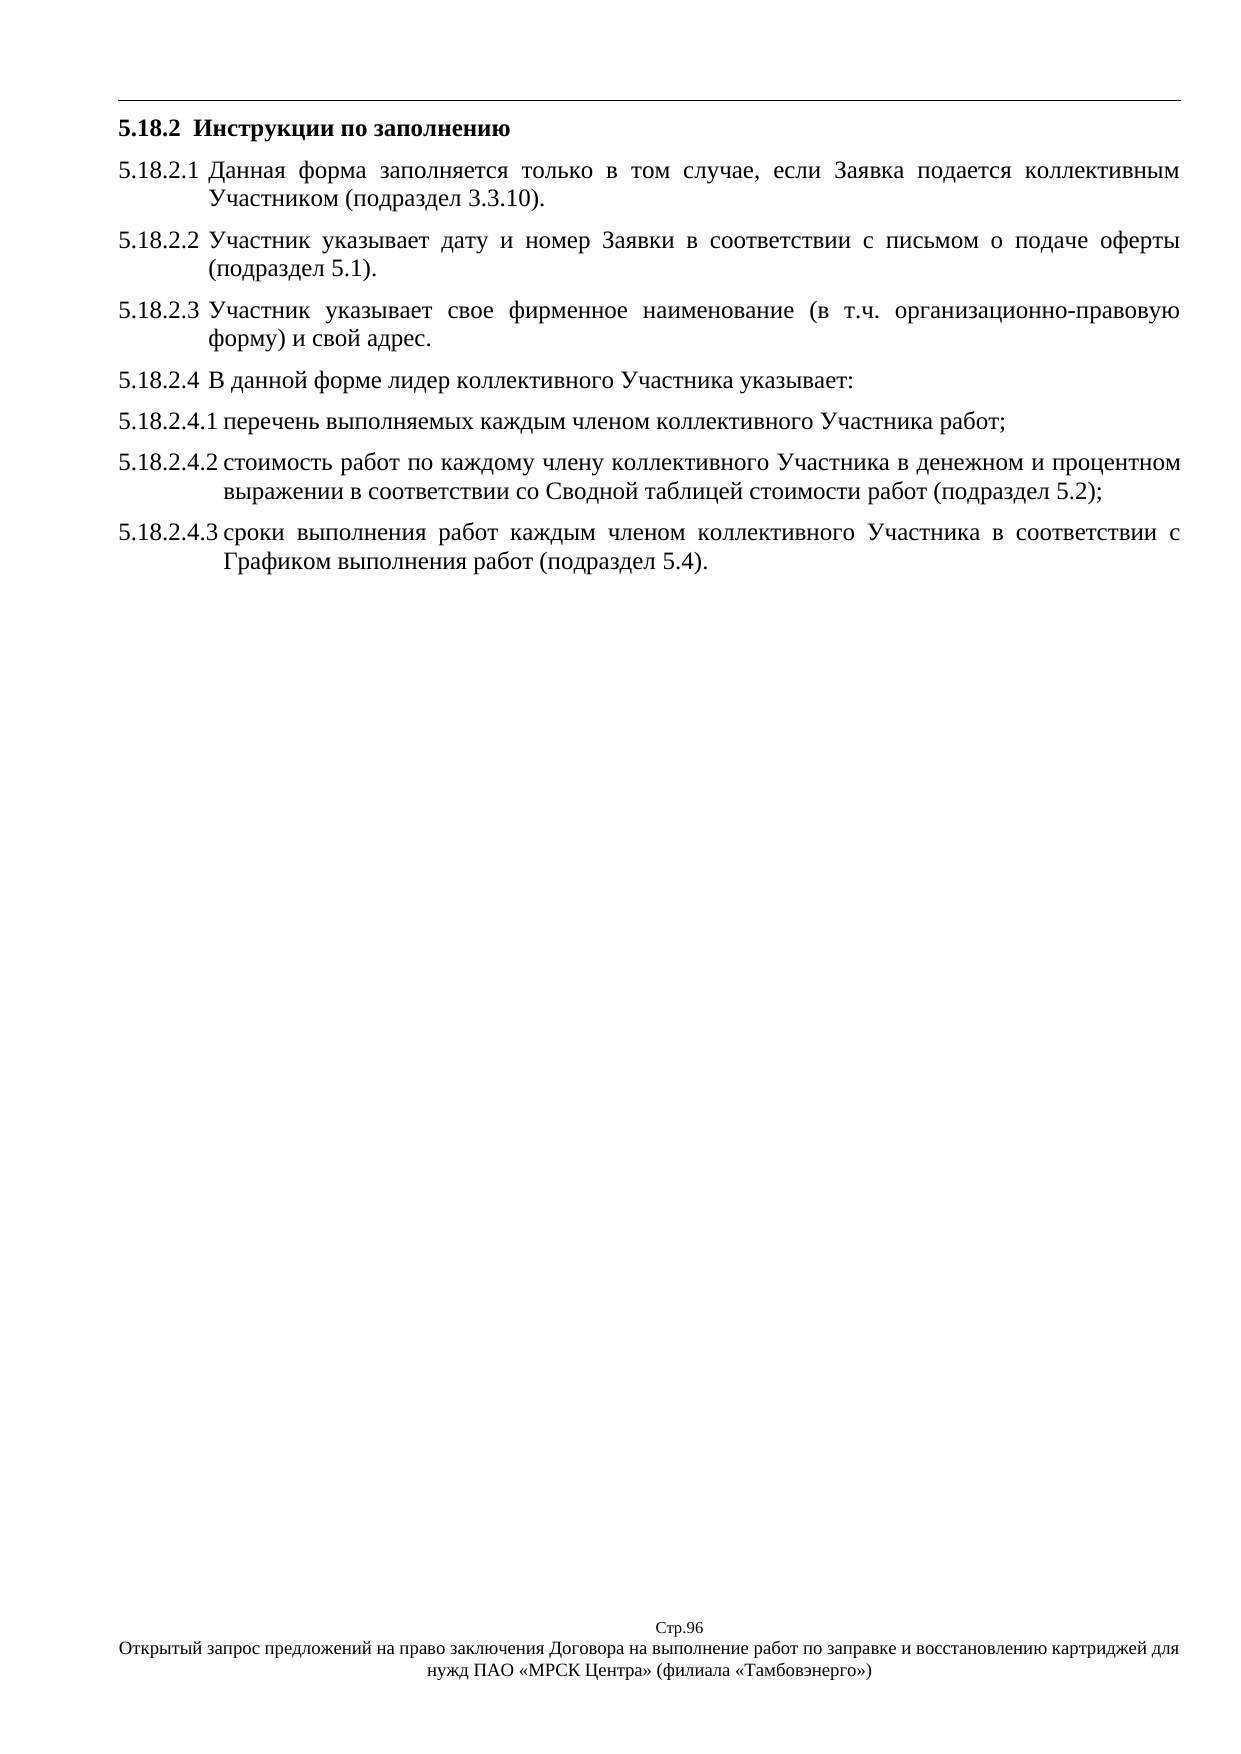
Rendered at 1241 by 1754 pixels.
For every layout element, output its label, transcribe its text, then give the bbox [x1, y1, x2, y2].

list Данная форма заполняется только в том случае, если Заявка подается коллективным Участником (подраздел 3.3.10). [118, 155, 1181, 212]
list сроки выполнения работ каждым членом коллективного Участника в соответствии с Графиком выполнения работ (подраздел 5.4). [118, 517, 1181, 575]
list В данной форме лидер коллективного Участника указывает: [118, 365, 1181, 393]
list Участник указывает свое фирменное наименование (в т.ч. организационно-правовую форму) и свой адрес. [118, 295, 1181, 352]
subtitle Инструкции по заполнению [118, 113, 1181, 142]
list Участник указывает дату и номер Заявки в соответствии с письмом о подаче оферты (подраздел 5.1). [118, 225, 1181, 282]
list перечень выполняемых каждым членом коллективного Участника работ; [118, 406, 1181, 435]
list стоимость работ по каждому члену коллективного Участника в денежном и процентном выражении в соответствии со Сводной таблицей стоимости работ (подраздел 5.2); [118, 447, 1181, 505]
